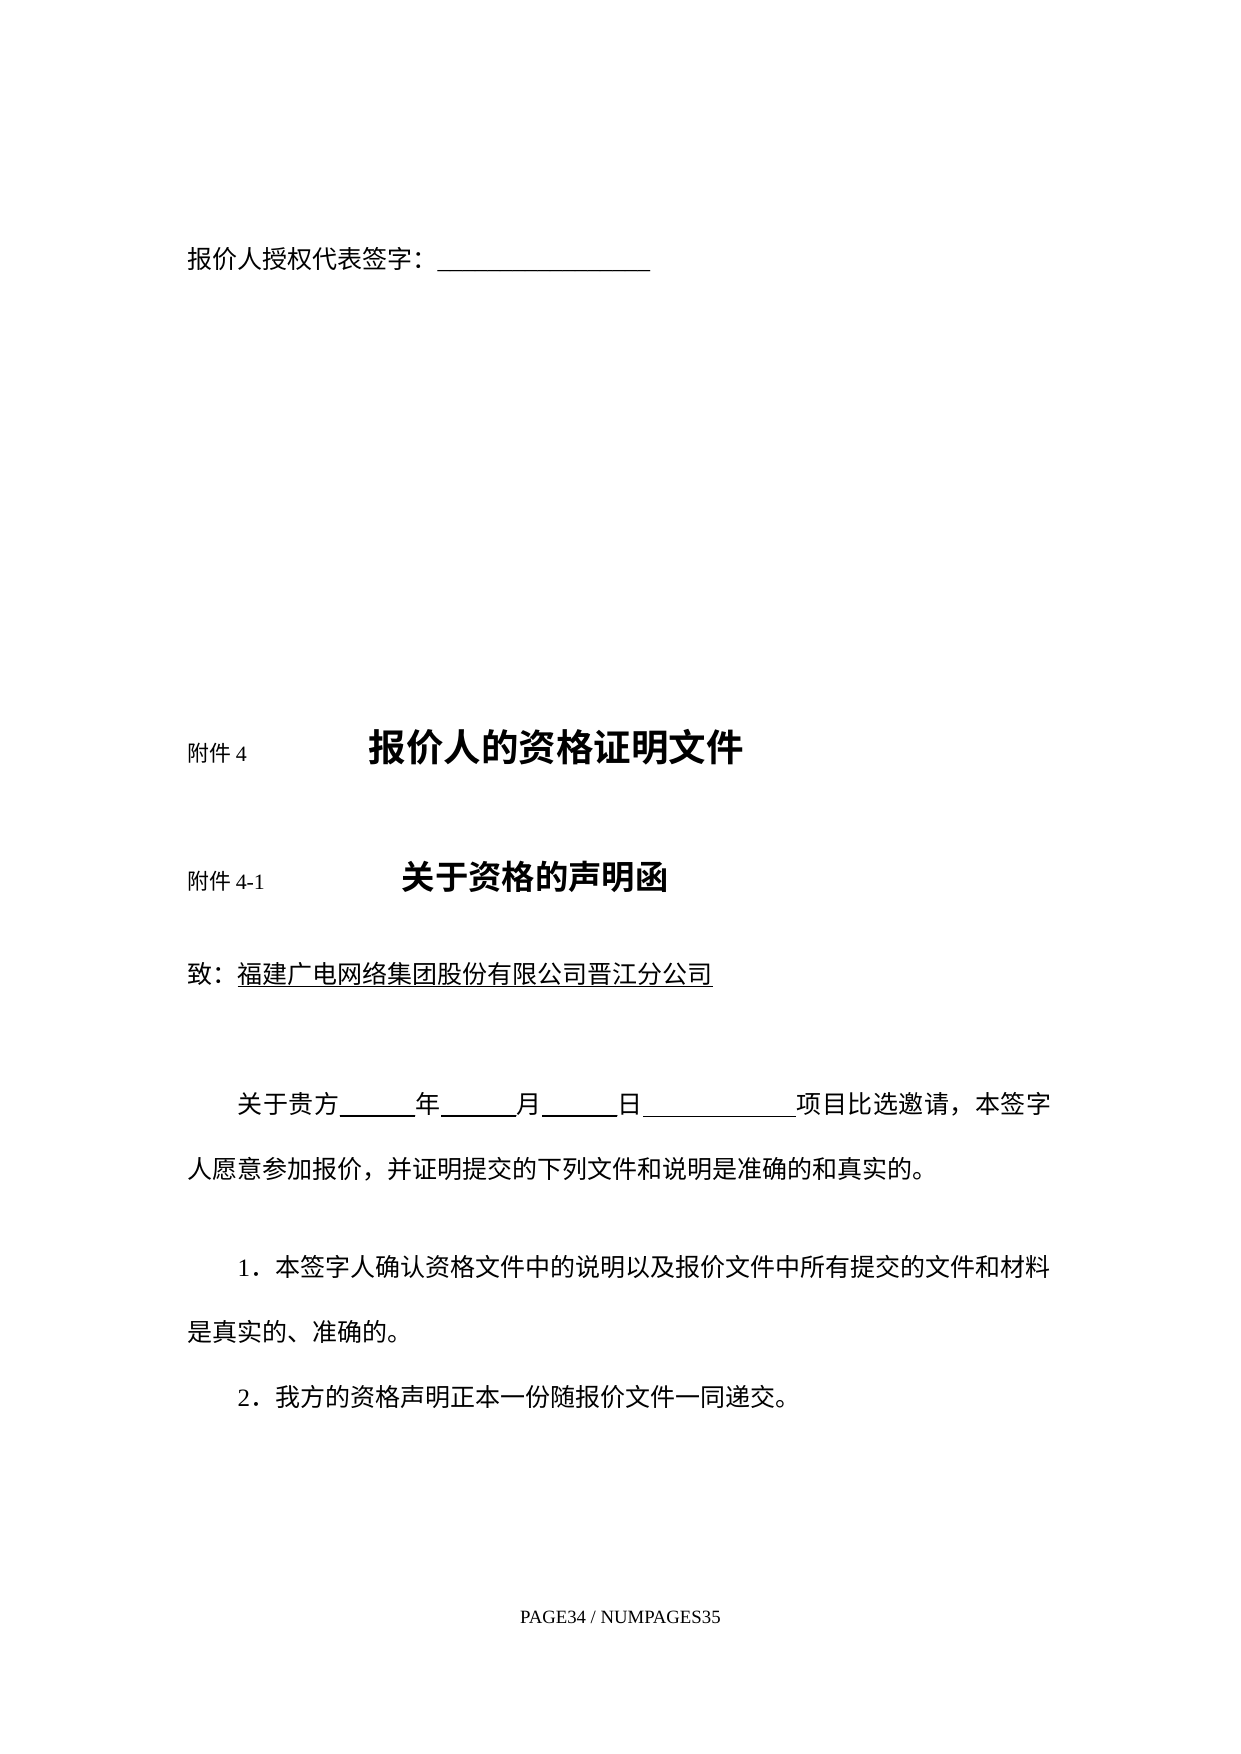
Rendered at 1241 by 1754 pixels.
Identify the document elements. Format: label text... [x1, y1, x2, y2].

text 2．我方的资格声明正本一份随报价文件一同递交。 [187, 1363, 1053, 1428]
text 附件4-1 关于资格的声明函 [187, 843, 1053, 908]
text 致：福建广电网络集团股份有限公司晋江分公司 [187, 940, 1053, 1005]
text 关于贵方______年______月______日 项目比选邀请，本签字人愿意参加报价，并证明提交的下列文件和说明是准确的和真实的。 [187, 1070, 1053, 1200]
text 1．本签字人确认资格文件中的说明以及报价文件中所有提交的文件和材料是真实的、准确的。 [187, 1233, 1053, 1363]
text 报价人授权代表签字：_________________ [187, 225, 1053, 290]
text 附件4 报价人的资格证明文件 [187, 713, 1053, 778]
